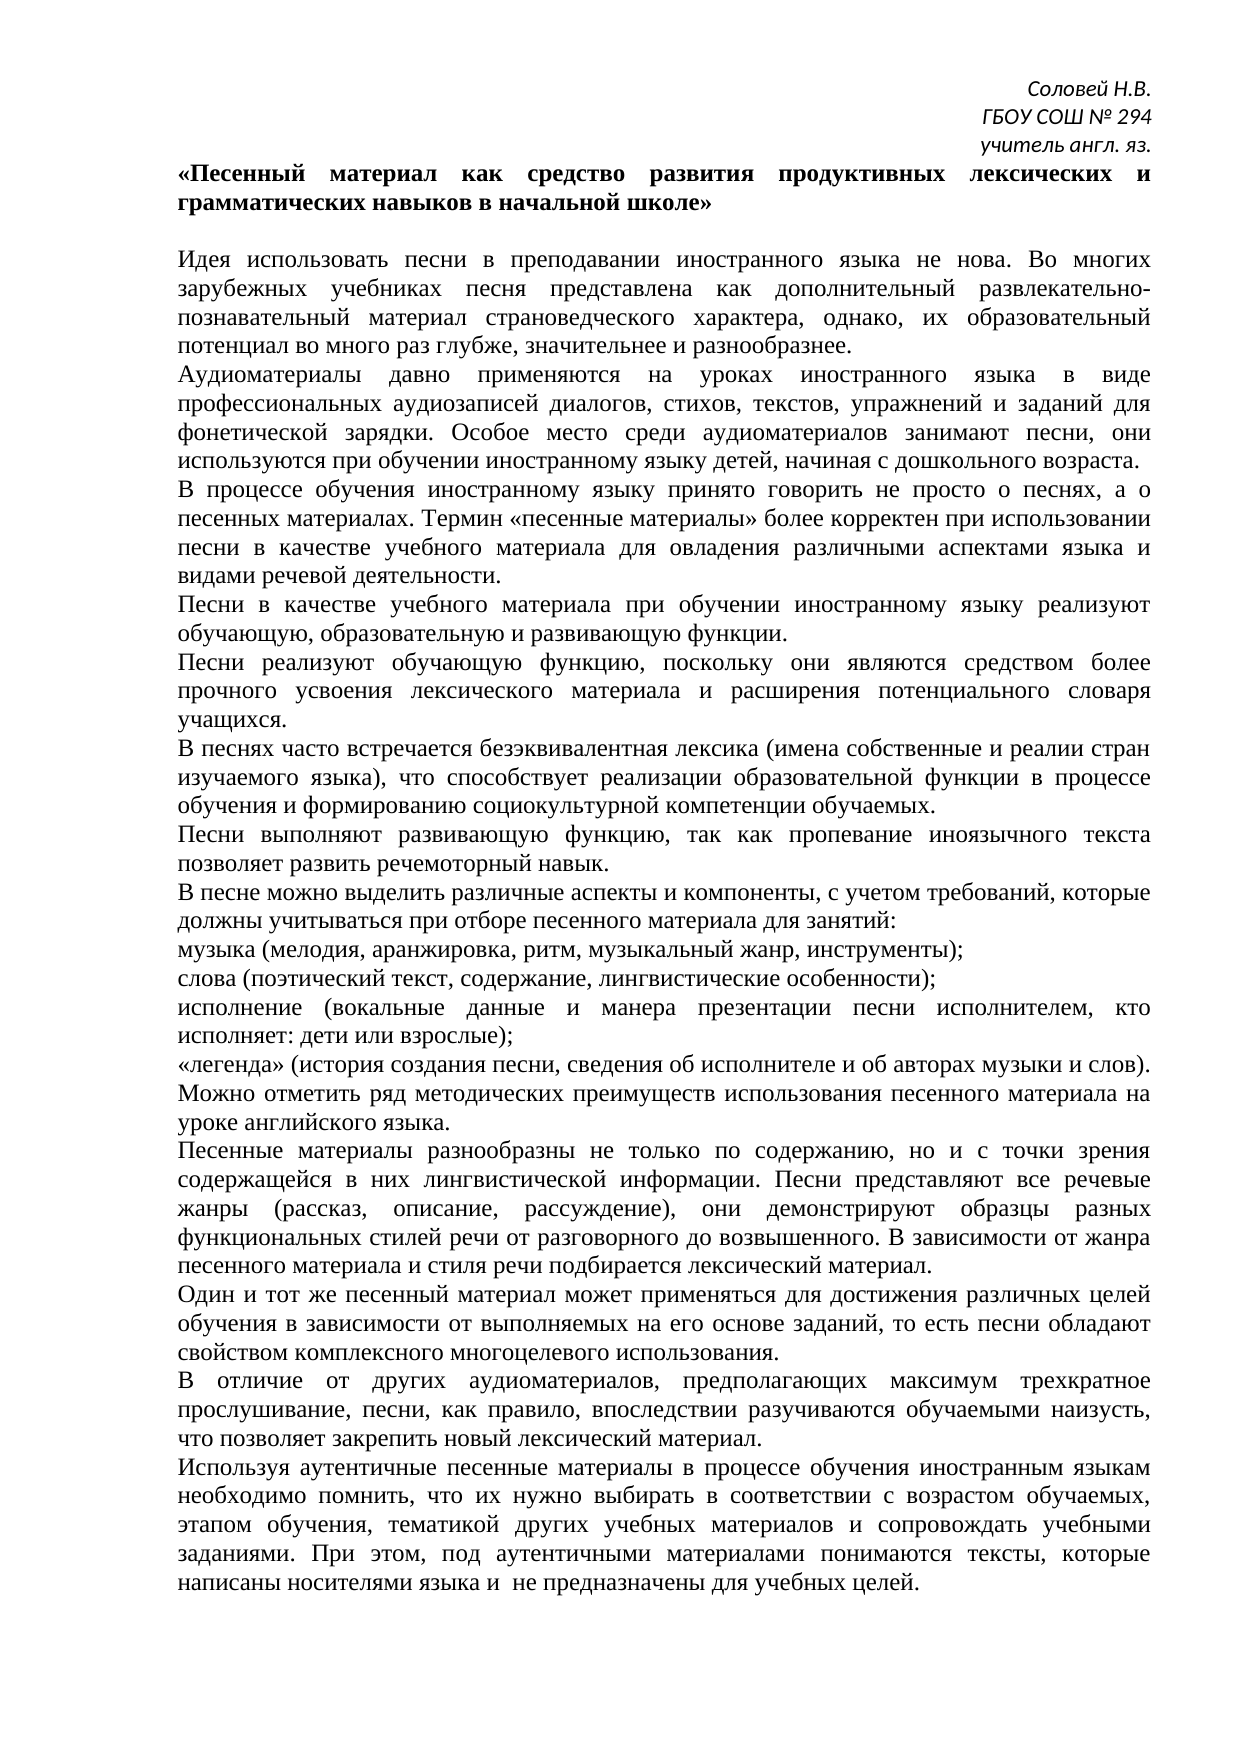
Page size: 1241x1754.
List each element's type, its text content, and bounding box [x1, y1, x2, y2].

text Песенные материалы разнообразны не только по содержанию, но и с точки зрения содержащейся в них лингвистической информации. Песни представляют все речевые жанры (рассказ, описание, рассуждение), они демонстрируют образцы разных функциональных стилей речи от разговорного до возвышенного. В зависимости от жанра песенного материала и стиля речи подбирается лексический материал. [177, 1135, 1152, 1279]
text Песни выполняют развивающую функцию, так как пропевание иноязычного текста позволяет развить речемоторный навык. [177, 819, 1152, 877]
text Можно отметить ряд методических преимуществ использования песенного материала на уроке английского языка. [177, 1078, 1152, 1135]
text «легенда» (история создания песни, сведения об исполнителе и об авторах музыки и слов). [177, 1049, 1152, 1078]
text В отличие от других аудиоматериалов, предполагающих максимум трехкратное прослушивание, песни, как правило, впоследствии разучиваются обучаемыми наизусть, что позволяет закрепить новый лексический материал. [177, 1365, 1152, 1452]
text Один и тот же песенный материал может применяться для достижения различных целей обучения в зависимости от выполняемых на его основе заданий, то есть песни обладают свойством комплексного многоцелевого использования. [177, 1279, 1152, 1365]
text В песнях часто встречается безэквивалентная лексика (имена собственные и реалии стран изучаемого языка), что способствует реализации образовательной функции в процессе обучения и формированию социокультурной компетенции обучаемых. [177, 733, 1152, 819]
text В процессе обучения иностранному языку принято говорить не просто о песнях, а о песенных материалах. Термин «песенные материалы» более корректен при использовании песни в качестве учебного материала для овладения различными аспектами языка и видами речевой деятельности. [177, 474, 1152, 589]
text Идея использовать песни в преподавании иностранного языка не нова. Во многих зарубежных учебниках песня представлена как дополнительный развлекательно-познавательный материал страноведческого характера, однако, их образовательный потенциал во много раз глубже, значительнее и разнообразнее. [177, 244, 1152, 359]
text «Песенный материал как средство развития продуктивных лексических и грамматических навыков в начальной школе» [177, 158, 1152, 215]
text Песни в качестве учебного материала при обучении иностранному языку реализуют обучающую, образовательную и развивающую функции. [177, 589, 1152, 647]
text Используя аутентичные песенные материалы в процессе обучения иностранным языкам необходимо помнить, что их нужно выбирать в соответствии с возрастом обучаемых, этапом обучения, тематикой других учебных материалов и сопровождать учебными заданиями. При этом, под аутентичными материалами понимаются тексты, которые написаны носителями языка и не предназначены для учебных целей. [177, 1452, 1152, 1595]
text Аудиоматериалы давно применяются на уроках иностранного языка в виде профессиональных аудиозаписей диалогов, стихов, текстов, упражнений и заданий для фонетической зарядки. Особое место среди аудиоматериалов занимают песни, они используются при обучении иностранному языку детей, начиная с дошкольного возраста. [177, 359, 1152, 474]
text Песни реализуют обучающую функцию, поскольку они являются средством более прочного усвоения лексического материала и расширения потенциального словаря учащихся. [177, 647, 1152, 733]
text слова (поэтический текст, содержание, лингвистические особенности); [177, 963, 1152, 992]
text музыка (мелодия, аранжировка, ритм, музыкальный жанр, инструменты); [177, 934, 1152, 963]
text В песне можно выделить различные аспекты и компоненты, с учетом требований, которые должны учитываться при отборе песенного материала для занятий: [177, 877, 1152, 934]
text исполнение (вокальные данные и манера презентации песни исполнителем, кто исполняет: дети или взрослые); [177, 992, 1152, 1049]
